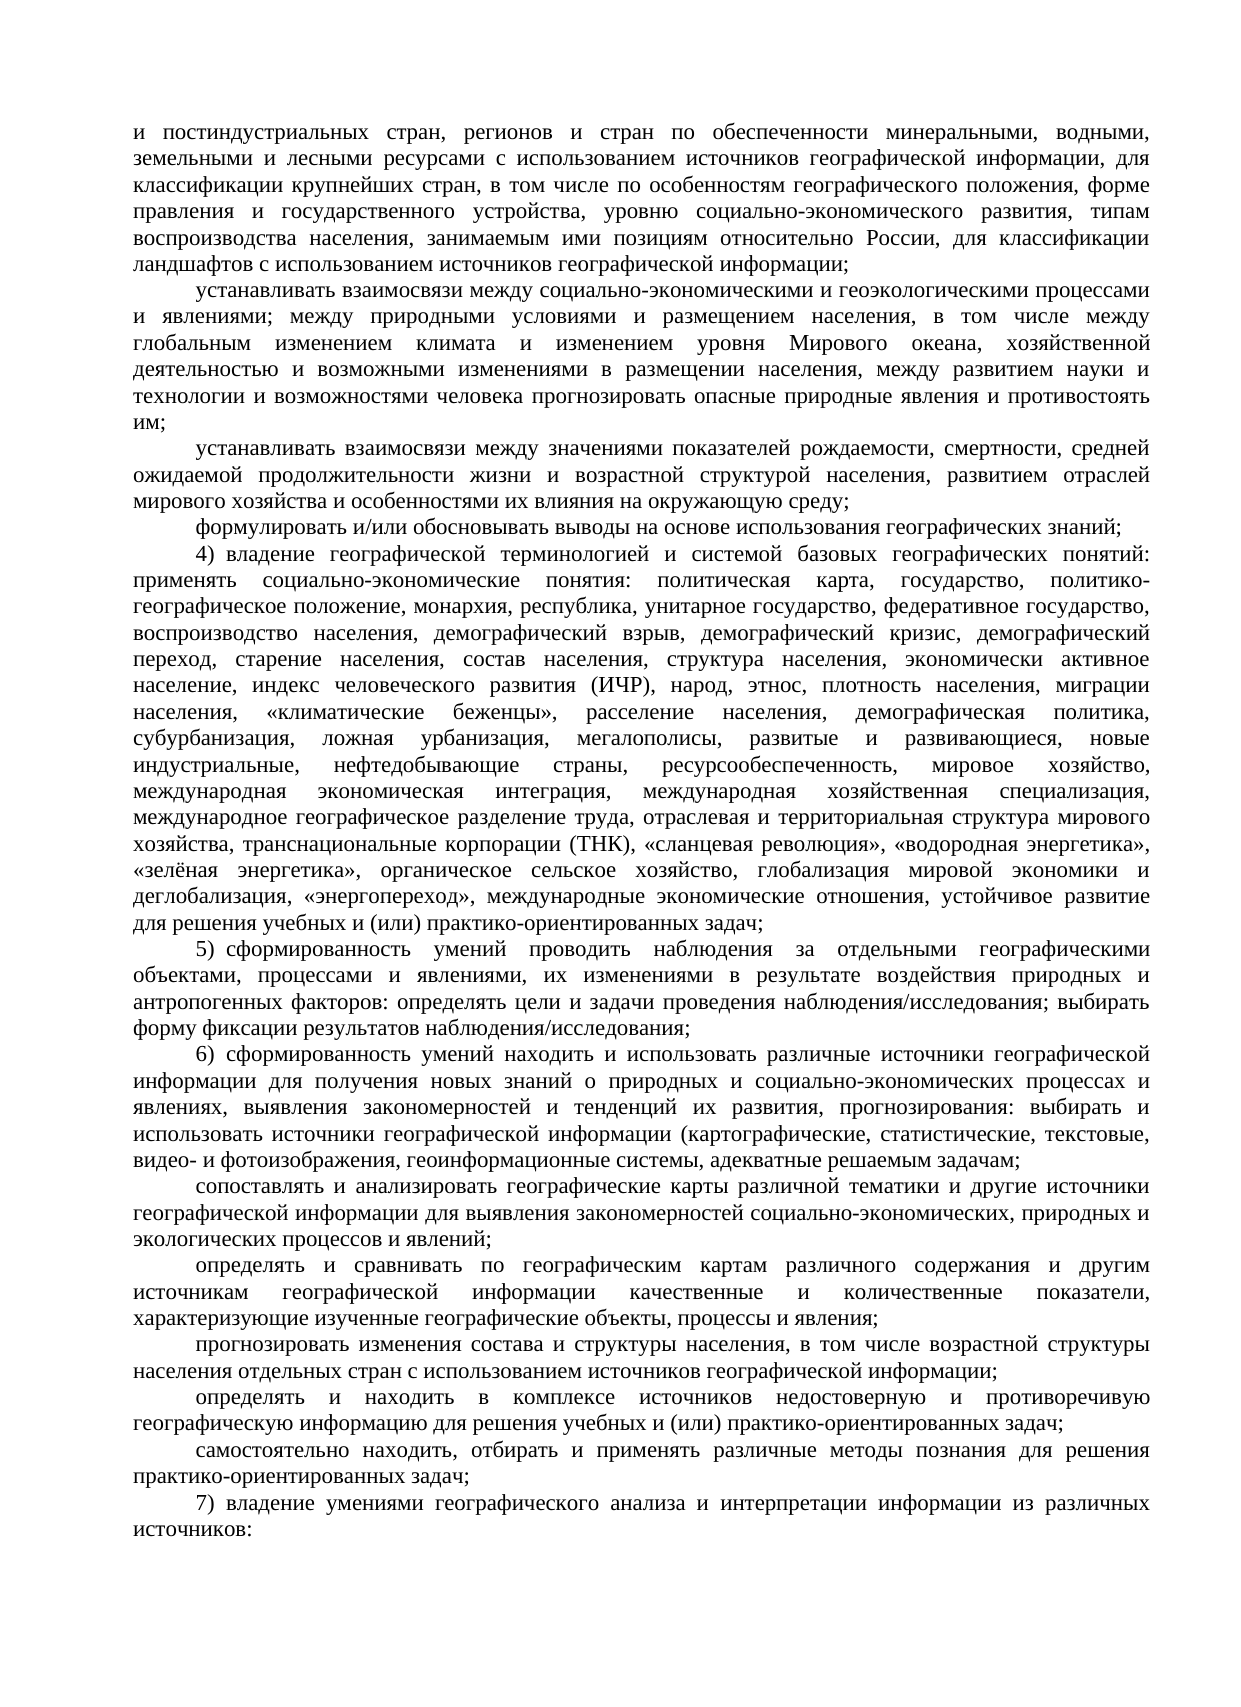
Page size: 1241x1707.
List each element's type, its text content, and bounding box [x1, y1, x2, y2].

text 4) владение географической терминологией и системой базовых географических понятий: применять социально-экономические понятия: политическая карта, государство, политико-географическое положение, монархия, республика, унитарное государство, федеративное государство, воспроизводство населения, демографический взрыв, демографический кризис, демографический переход, старение населения, состав населения, структура населения, экономически активное население, индекс человеческого развития (ИЧР), народ, этнос, плотность населения, миграции населения, «климатические беженцы», расселение населения, демографическая политика, субурбанизация, ложная урбанизация, мегалополисы, развитые и развивающиеся, новые индустриальные, нефтедобывающие страны, ресурсообеспеченность, мировое хозяйство, международная экономическая интеграция, международная хозяйственная специализация, международное географическое разделение труда, отраслевая и территориальная структура мирового хозяйства, транснациональные корпорации (ТНК), «сланцевая революция», «водородная энергетика», «зелёная энергетика», органическое сельское хозяйство, глобализация мировой экономики и деглобализация, «энергопереход», международные экономические отношения, устойчивое развитие для решения учебных и (или) практико-ориентированных задач; [133, 540, 1152, 935]
text устанавливать взаимосвязи между социально-экономическими и геоэкологическими процессами и явлениями; между природными условиями и размещением населения, в том числе между глобальным изменением климата и изменением уровня Мирового океана, хозяйственной деятельностью и возможными изменениями в размещении населения, между развитием науки и технологии и возможностями человека прогнозировать опасные природные явления и противостоять им; [133, 276, 1152, 434]
text формулировать и/или обосновывать выводы на основе использования географических знаний; [133, 513, 1152, 540]
text устанавливать взаимосвязи между значениями показателей рождаемости, смертности, средней ожидаемой продолжительности жизни и возрастной структурой населения, развитием отраслей мирового хозяйства и особенностями их влияния на окружающую среду; [133, 434, 1152, 513]
text прогнозировать изменения состава и структуры населения, в том числе возрастной структуры населения отдельных стран с использованием источников географической информации; [133, 1330, 1152, 1383]
text сопоставлять и анализировать географические карты различной тематики и другие источники географической информации для выявления закономерностей социально-экономических, природных и экологических процессов и явлений; [133, 1172, 1152, 1251]
text самостоятельно находить, отбирать и применять различные методы познания для решения практико-ориентированных задач; [133, 1436, 1152, 1488]
text 6) сформированность умений находить и использовать различные источники географической информации для получения новых знаний о природных и социально-экономических процессах и явлениях, выявления закономерностей и тенденций их развития, прогнозирования: выбирать и использовать источники географической информации (картографические, статистические, текстовые, видео- и фотоизображения, геоинформационные системы, адекватные решаемым задачам; [133, 1041, 1152, 1172]
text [133, 118, 1152, 276]
text 7) владение умениями географического анализа и интерпретации информации из различных источников: [133, 1488, 1152, 1541]
text определять и сравнивать по географическим картам различного содержания и другим источникам географической информации качественные и количественные показатели, характеризующие изученные географические объекты, процессы и явления; [133, 1251, 1152, 1330]
text 5) сформированность умений проводить наблюдения за отдельными географическими объектами, процессами и явлениями, их изменениями в результате воздействия природных и антропогенных факторов: определять цели и задачи проведения наблюдения/исследования; выбирать форму фиксации результатов наблюдения/исследования; [133, 935, 1152, 1041]
text определять и находить в комплексе источников недостоверную и противоречивую географическую информацию для решения учебных и (или) практико-ориентированных задач; [133, 1383, 1152, 1436]
